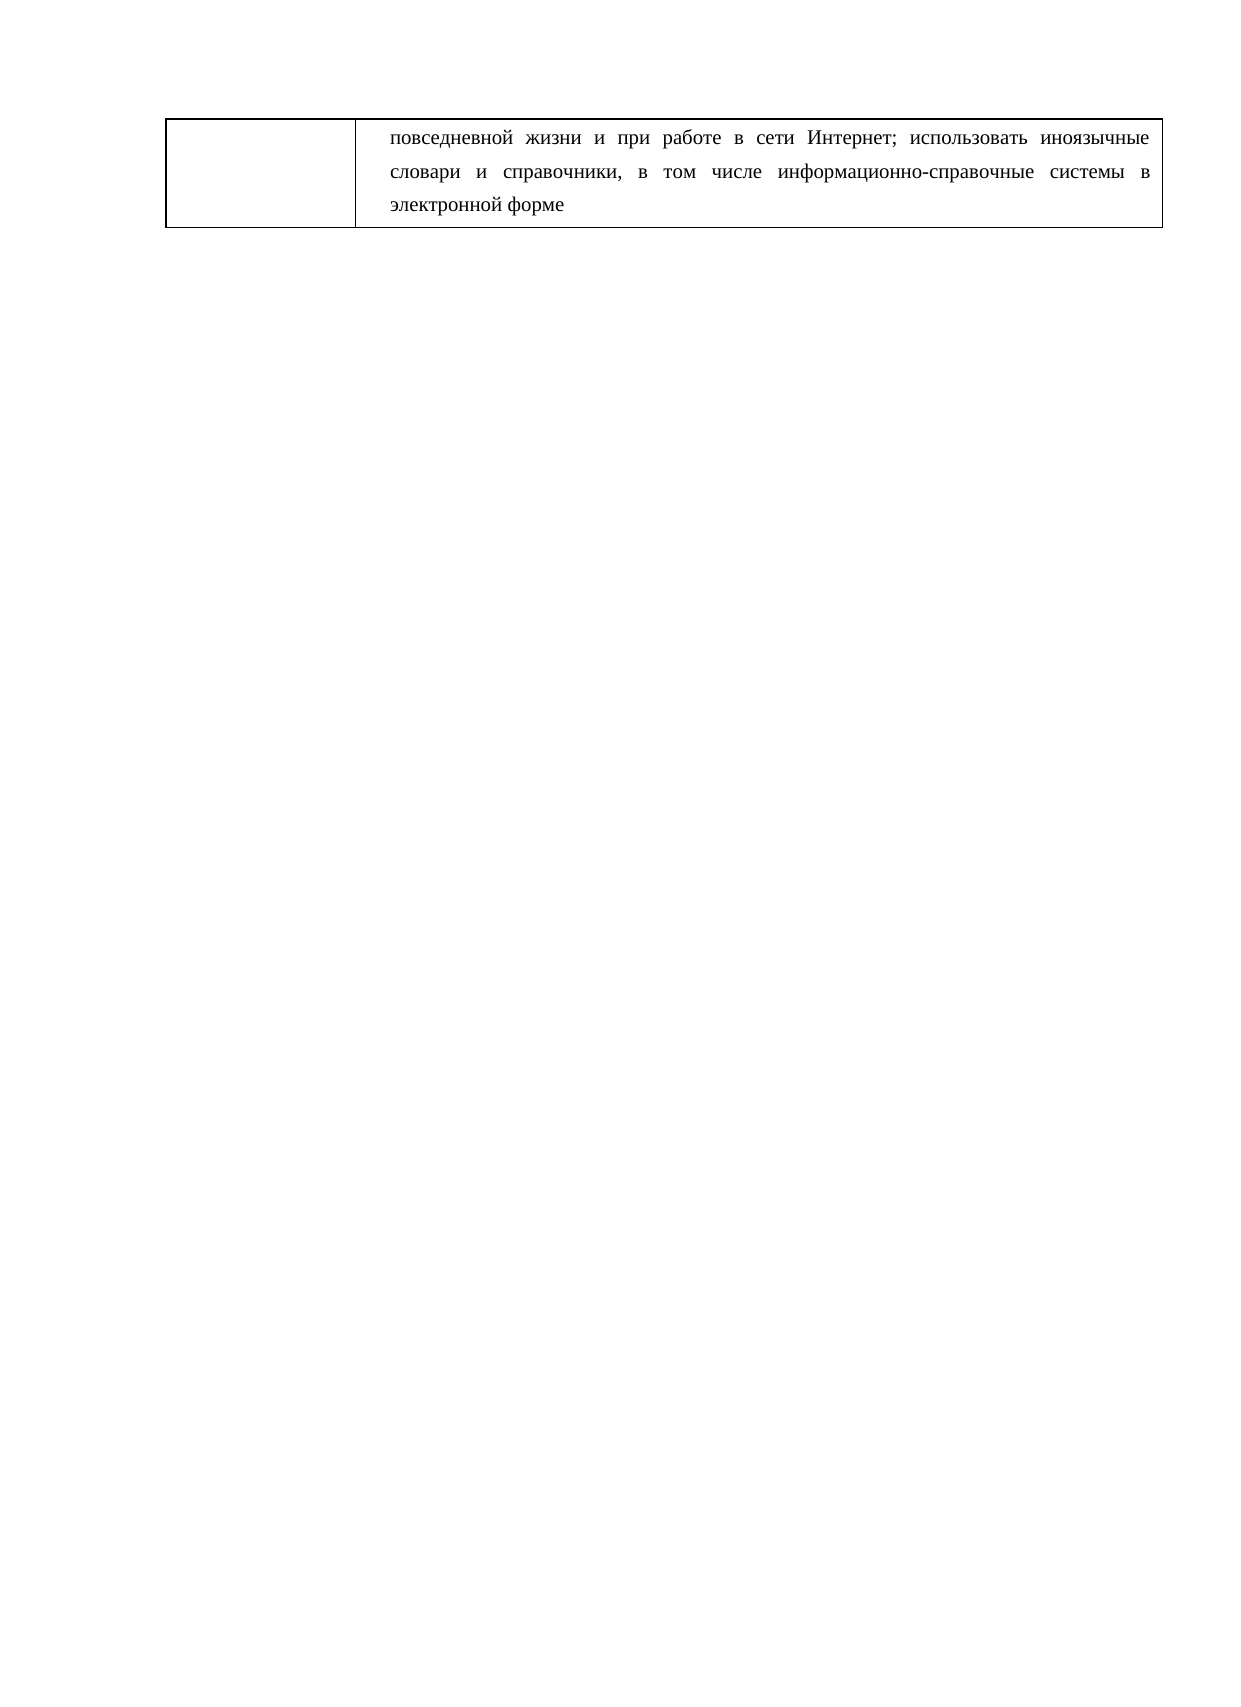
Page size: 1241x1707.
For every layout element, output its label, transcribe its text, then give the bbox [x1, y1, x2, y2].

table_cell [356, 120, 1162, 227]
table_cell 5 [167, 120, 355, 227]
